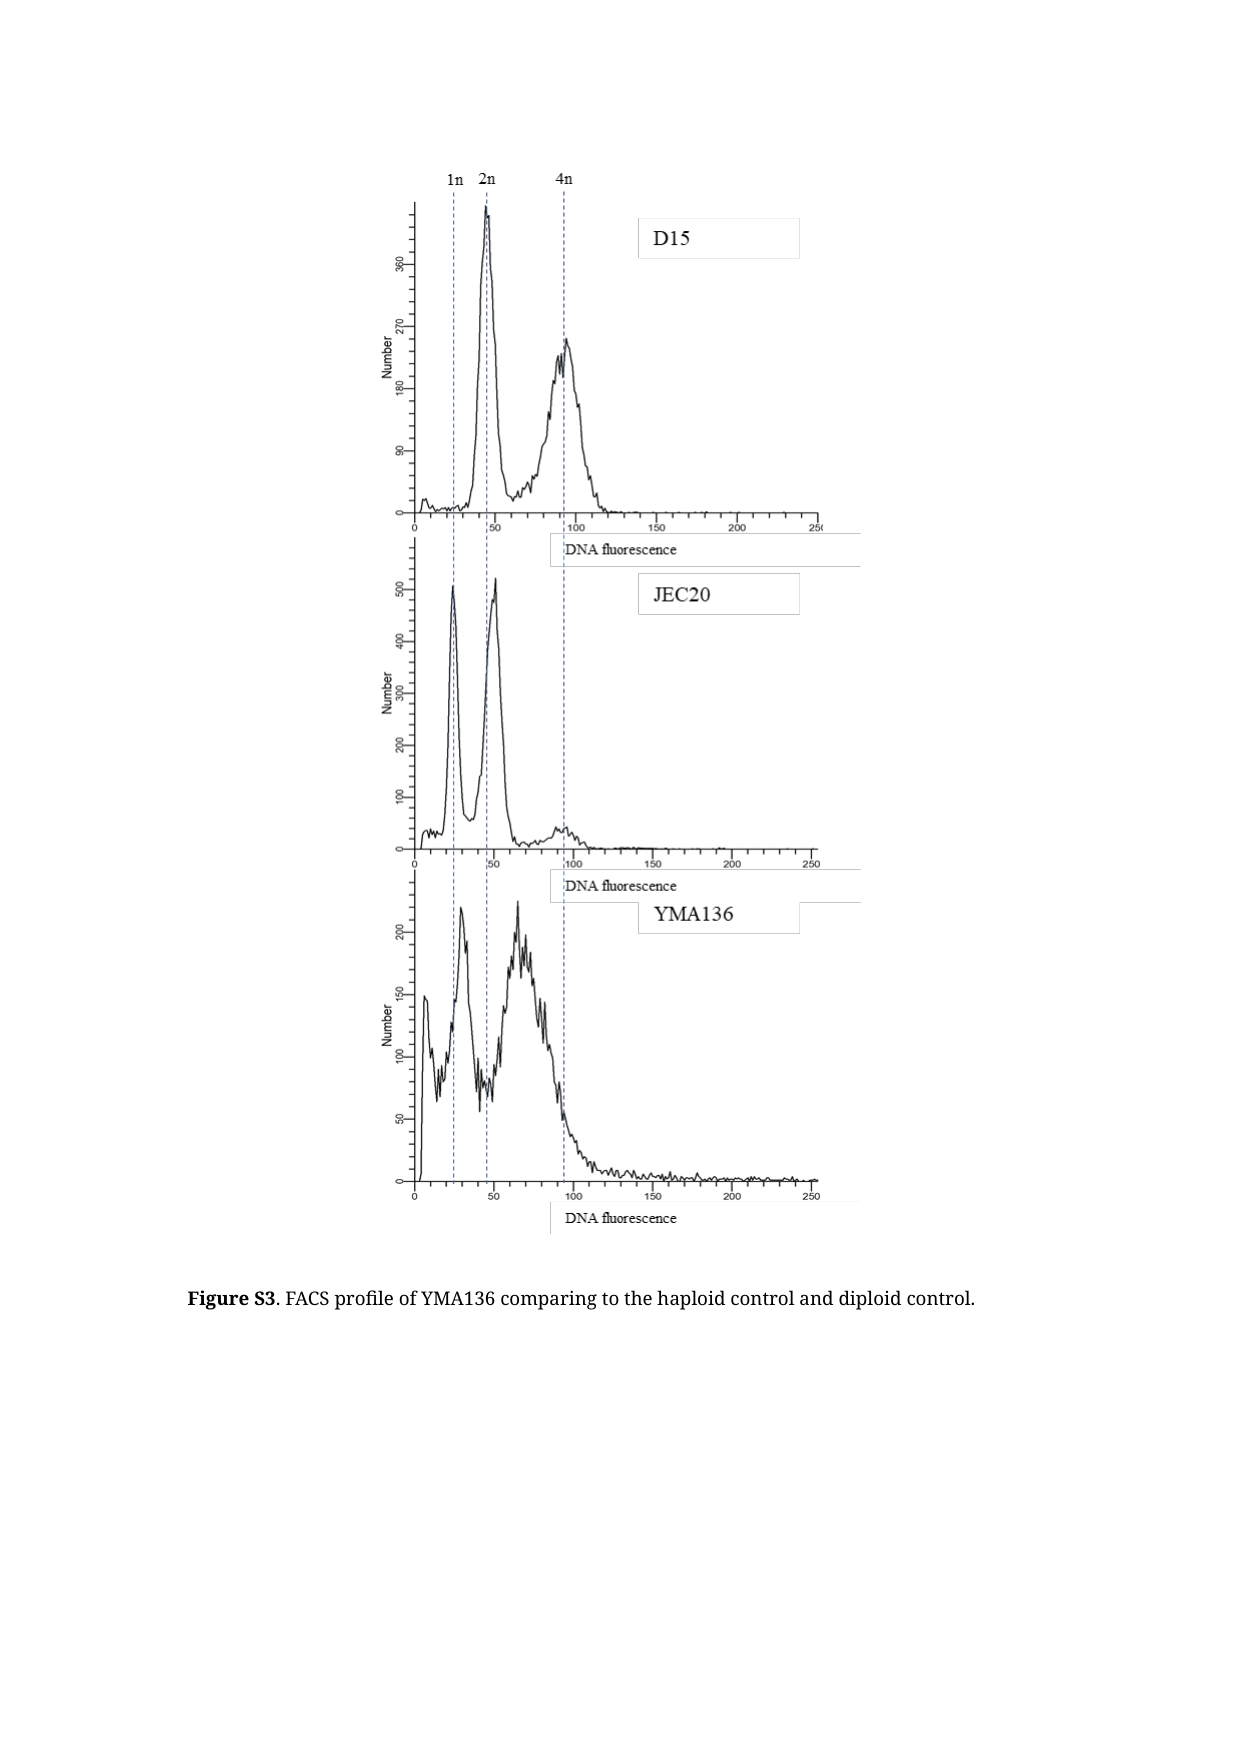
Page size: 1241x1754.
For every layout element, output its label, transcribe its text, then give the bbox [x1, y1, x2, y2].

picture [379, 162, 861, 1236]
text Figure S3. FACS profile of YMA136 comparing to the haploid control and diploid control. [187, 1282, 1053, 1314]
